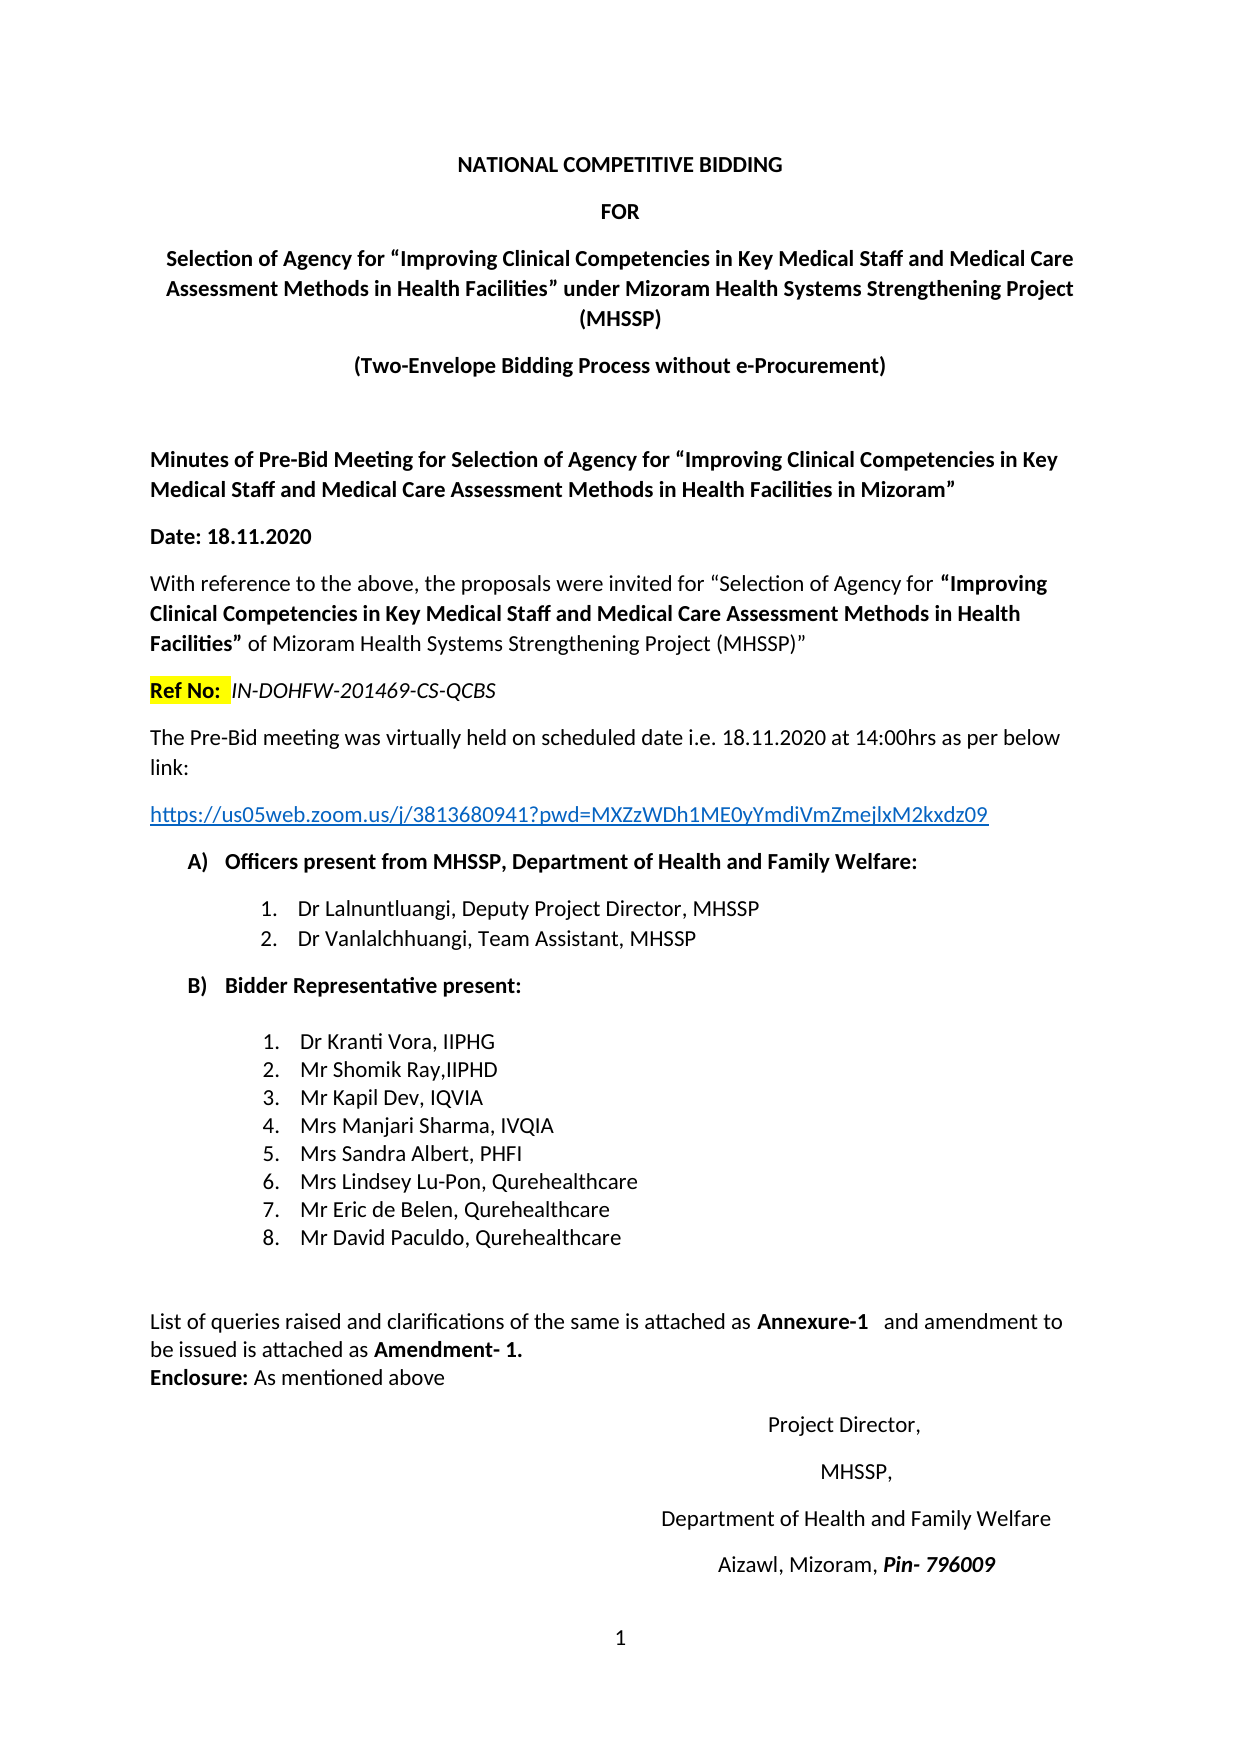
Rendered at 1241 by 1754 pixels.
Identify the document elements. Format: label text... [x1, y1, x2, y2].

text Department of Health and Family Welfare [622, 1504, 1090, 1532]
list Mr Shomik Ray,IIPHD [262, 1055, 1090, 1083]
list Mrs Sandra Albert, PHFI [262, 1139, 1090, 1167]
list Mr David Paculdo, Qurehealthcare [262, 1223, 1090, 1251]
text With reference to the above, the proposals were invited for “Selection of Agency for “Improving Clinical Competencies in Key Medical Staff and Medical Care Assessment Methods in Health Facilities” of Mizoram Health Systems Strengthening Project (MHSSP)” [150, 569, 1090, 657]
list Mrs Lindsey Lu-Pon, Qurehealthcare [262, 1167, 1090, 1195]
text Project Director, [150, 1410, 1090, 1438]
list Mrs Manjari Sharma, IVQIA [262, 1111, 1090, 1139]
text Ref No: IN-DOHFW-201469-CS-QCBS [231, 676, 1090, 704]
text Date: 18.11.2020 [150, 522, 1090, 550]
list Bidder Representative present: [187, 971, 1090, 999]
list Mr Eric de Belen, Qurehealthcare [262, 1195, 1090, 1223]
list Dr Lalnuntluangi, Deputy Project Director, MHSSP [260, 894, 1090, 922]
text The Pre-Bid meeting was virtually held on scheduled date i.e. 18.11.2020 at 14:00hrs as per below link: [150, 723, 1090, 781]
list Dr Vanlalchhuangi, Team Assistant, MHSSP [260, 924, 1090, 952]
text MHSSP, [622, 1457, 1090, 1485]
list Mr Kapil Dev, IQVIA [262, 1083, 1090, 1111]
list Dr Kranti Vora, IIPHG [262, 1027, 1090, 1055]
list Officers present from MHSSP, Department of Health and Family Welfare: [187, 847, 1090, 875]
text List of queries raised and clarifications of the same is attached as Annexure-1 and amendment to be issued is attached as Amendment- 1. [150, 1307, 1090, 1363]
text Enclosure: As mentioned above [150, 1363, 1090, 1391]
text Minutes of Pre-Bid Meeting for Selection of Agency for “Improving Clinical Competencies in Key Medical Staff and Medical Care Assessment Methods in Health Facilities in Mizoram” [150, 445, 1090, 503]
text Selection of Agency for “Improving Clinical Competencies in Key Medical Staff and Medical Care Assessment Methods in Health Facilities” under Mizoram Health Systems Strengthening Project (MHSSP) [150, 244, 1090, 332]
text Aizawl, Mizoram, Pin- 796009 [622, 1551, 1090, 1579]
text (Two-Envelope Bidding Process without e-Procurement) [150, 351, 1090, 379]
text https://us05web.zoom.us/j/3813680941?pwd=MXZzWDh1ME0yYmdiVmZmejlxM2kxdz09 [150, 800, 1090, 828]
text FOR [150, 197, 1090, 225]
text NATIONAL COMPETITIVE BIDDING [150, 150, 1090, 178]
